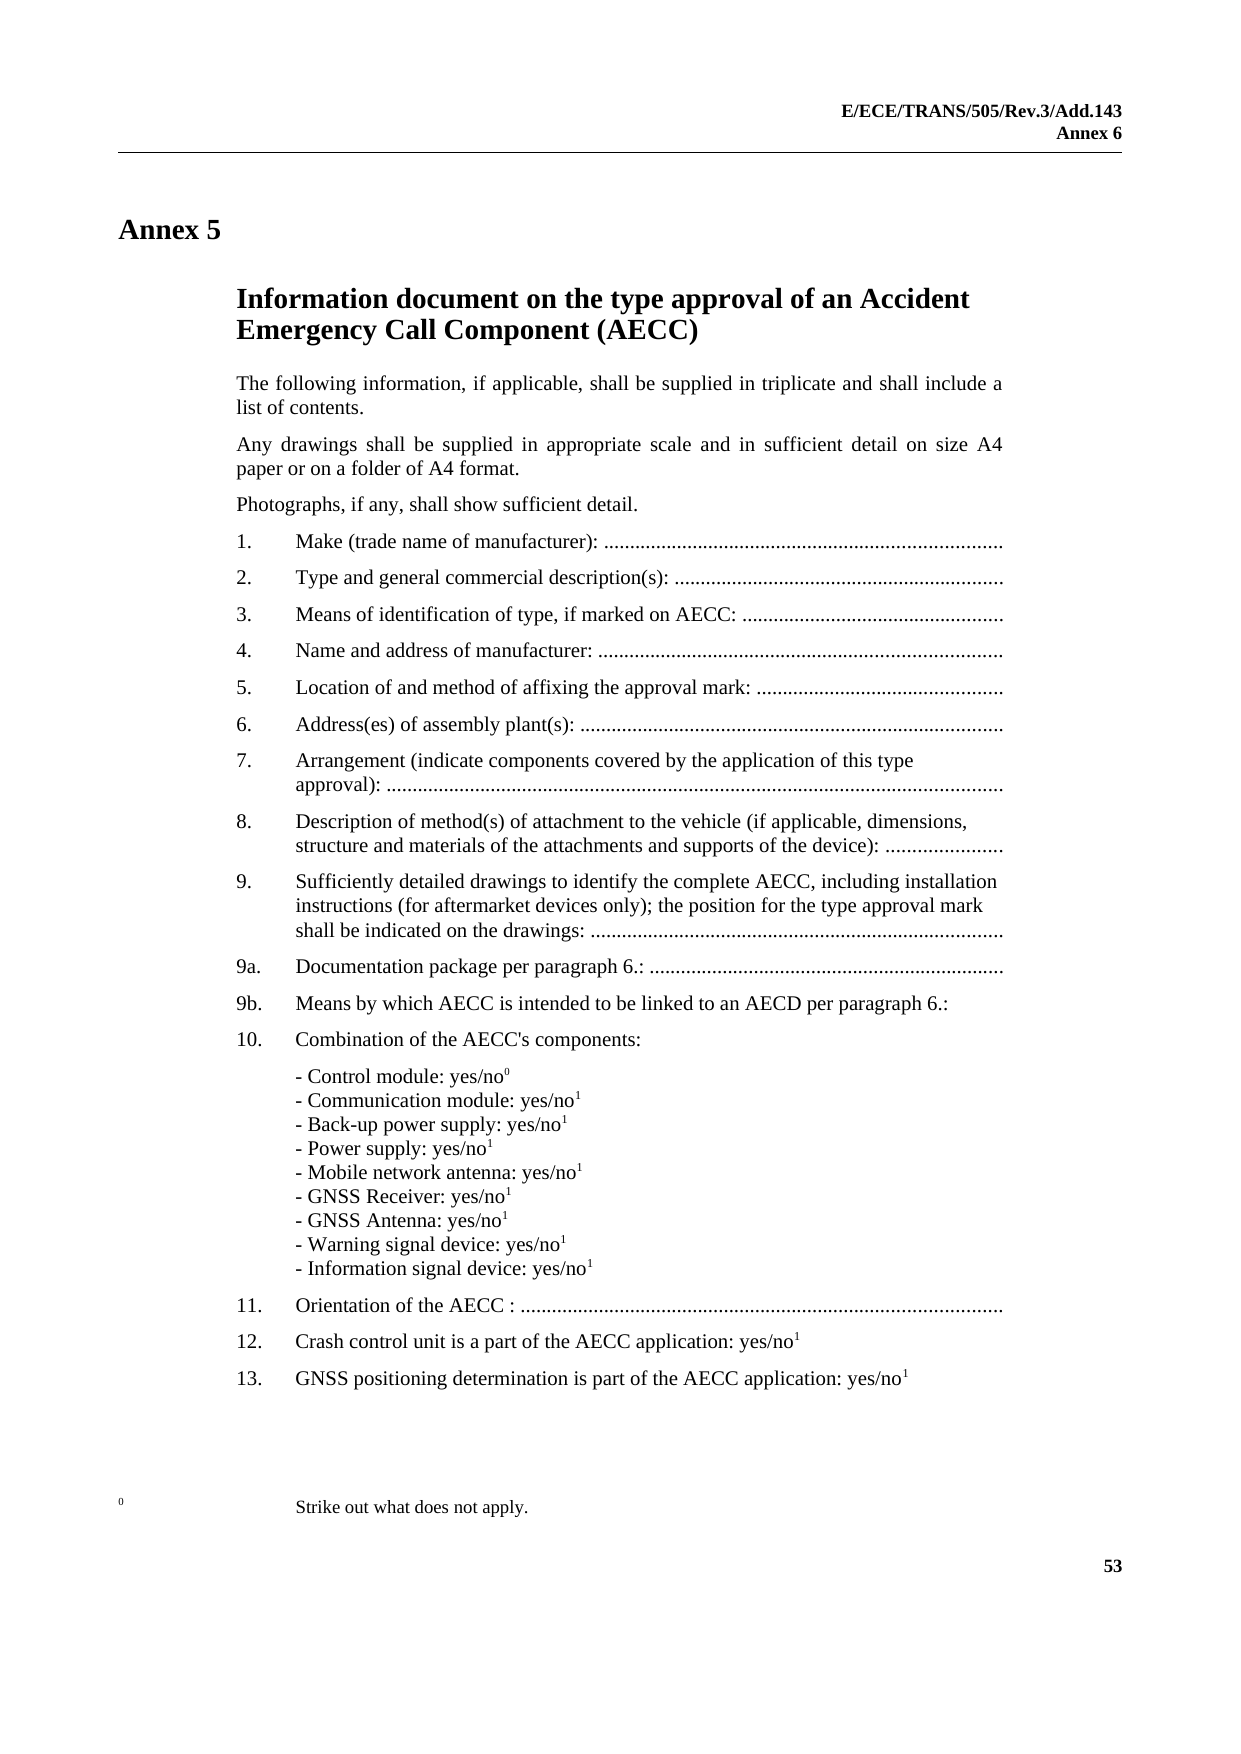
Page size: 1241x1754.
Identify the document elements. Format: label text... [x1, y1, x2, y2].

text Annex 5 [118, 215, 1004, 246]
text - Control module: yes/no [236, 1064, 1004, 1088]
text 5. Location of and method of affixing the approval mark: [236, 675, 1004, 699]
text - Back-up power supply: yes/no1 [236, 1112, 1004, 1136]
text 11. Orientation of the AECC : [236, 1293, 1004, 1317]
text - Power supply: yes/no1 [236, 1136, 1004, 1160]
text 6. Address(es) of assembly plant(s): [236, 712, 1004, 736]
text - Information signal device: yes/no1 [236, 1256, 1004, 1280]
text 9. Sufficiently detailed drawings to identify the complete AECC, including installation instructions (for aftermarket devices only); the position for the type approval mark shall be indicated on the drawings: [236, 869, 1004, 942]
text Information document on the type approval of an Accident Emergency Call Component (AECC) [118, 283, 1004, 346]
text 9b. Means by which AECC is intended to be linked to an AECD per paragraph 6.: [236, 991, 1004, 1015]
text 1. Make (trade name of manufacturer): [236, 529, 1004, 553]
text Photographs, if any, shall show sufficient detail. [236, 492, 1004, 516]
text 3. Means of identification of type, if marked on AECC: [236, 602, 1004, 626]
text 4. Name and address of manufacturer: [236, 638, 1004, 662]
text 13. GNSS positioning determination is part of the AECC application: yes/no1 [236, 1366, 1004, 1390]
text The following information, if applicable, shall be supplied in triplicate and shall include a list of contents. [236, 371, 1004, 419]
text - GNSS Receiver: yes/no1 [236, 1184, 1004, 1208]
text - GNSS Antenna: yes/no1 [236, 1208, 1004, 1232]
text 9a. Documentation package per paragraph 6.: [236, 954, 1004, 978]
text 12. Crash control unit is a part of the AECC application: yes/no1 [236, 1329, 1004, 1353]
text 10. Combination of the AECC's components: [236, 1027, 1004, 1051]
text - Communication module: yes/no1 [236, 1088, 1004, 1112]
text 7. Arrangement (indicate components covered by the application of this type approval): [236, 748, 1004, 796]
text - Mobile network antenna: yes/no1 [236, 1160, 1004, 1184]
text 8. Description of method(s) of attachment to the vehicle (if applicable, dimensions, structure and materials of the attachments and supports of the device): [236, 809, 1004, 857]
text Any drawings shall be supplied in appropriate scale and in sufficient detail on size A4 paper or on a folder of A4 format. [236, 432, 1004, 480]
text - Warning signal device: yes/no1 [236, 1232, 1004, 1256]
text 2. Type and general commercial description(s): [236, 565, 1004, 589]
